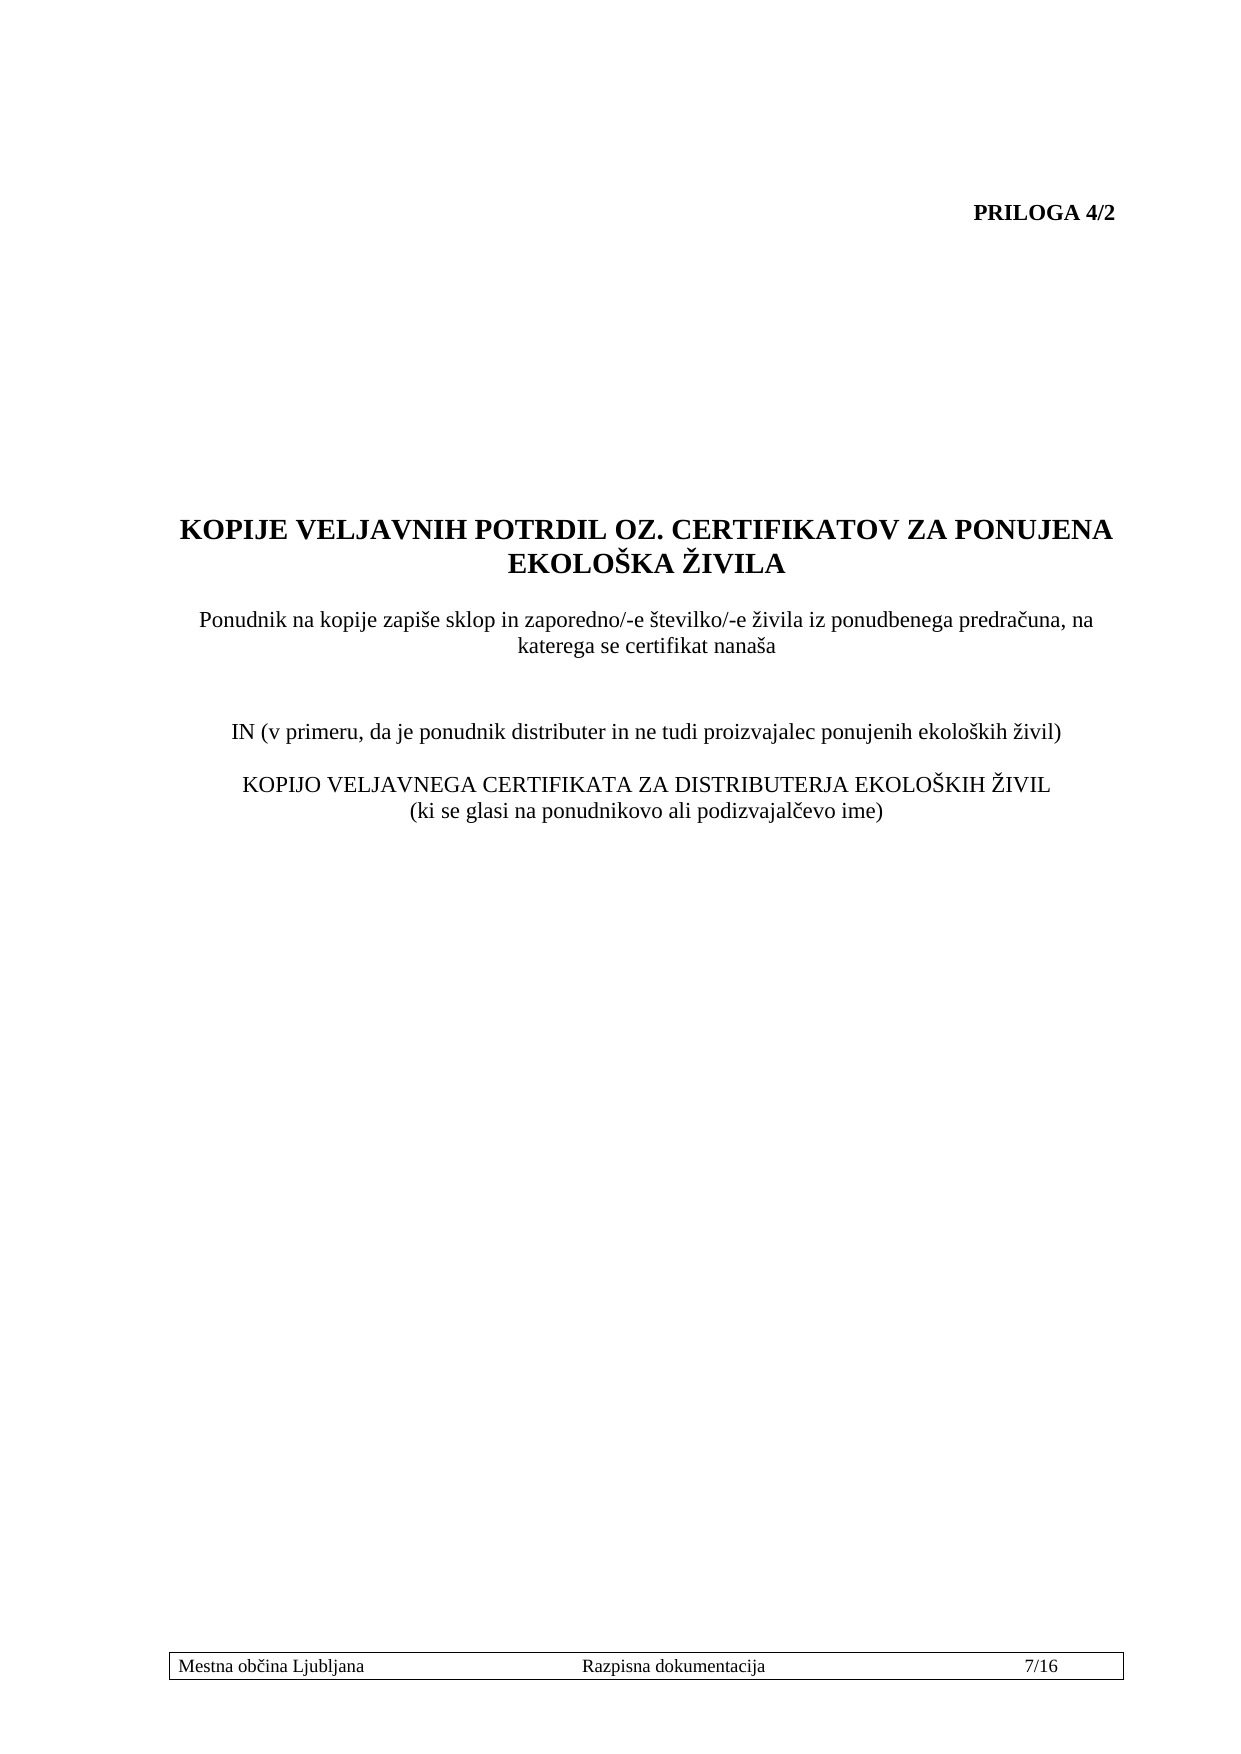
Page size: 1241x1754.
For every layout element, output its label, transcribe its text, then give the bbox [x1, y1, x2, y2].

text IN (v primeru, da je ponudnik distributer in ne tudi proizvajalec ponujenih ekoloških živil) [178, 718, 1115, 745]
text Ponudnik na kopije zapiše sklop in zaporedno/-e številko/-e živila iz ponudbenega predračuna, na katerega se certifikat nanaša [178, 606, 1115, 658]
text (ki se glasi na ponudnikovo ali podizvajalčevo ime) [178, 797, 1115, 824]
text KOPIJE VELJAVNIH POTRDIL OZ. CERTIFIKATOV ZA PONUJENA EKOLOŠKA ŽIVILA [178, 512, 1115, 579]
text PRILOGA 4/2 [66, 198, 1115, 225]
text KOPIJO VELJAVNEGA CERTIFIKATA ZA DISTRIBUTERJA EKOLOŠKIH ŽIVIL [178, 771, 1115, 797]
